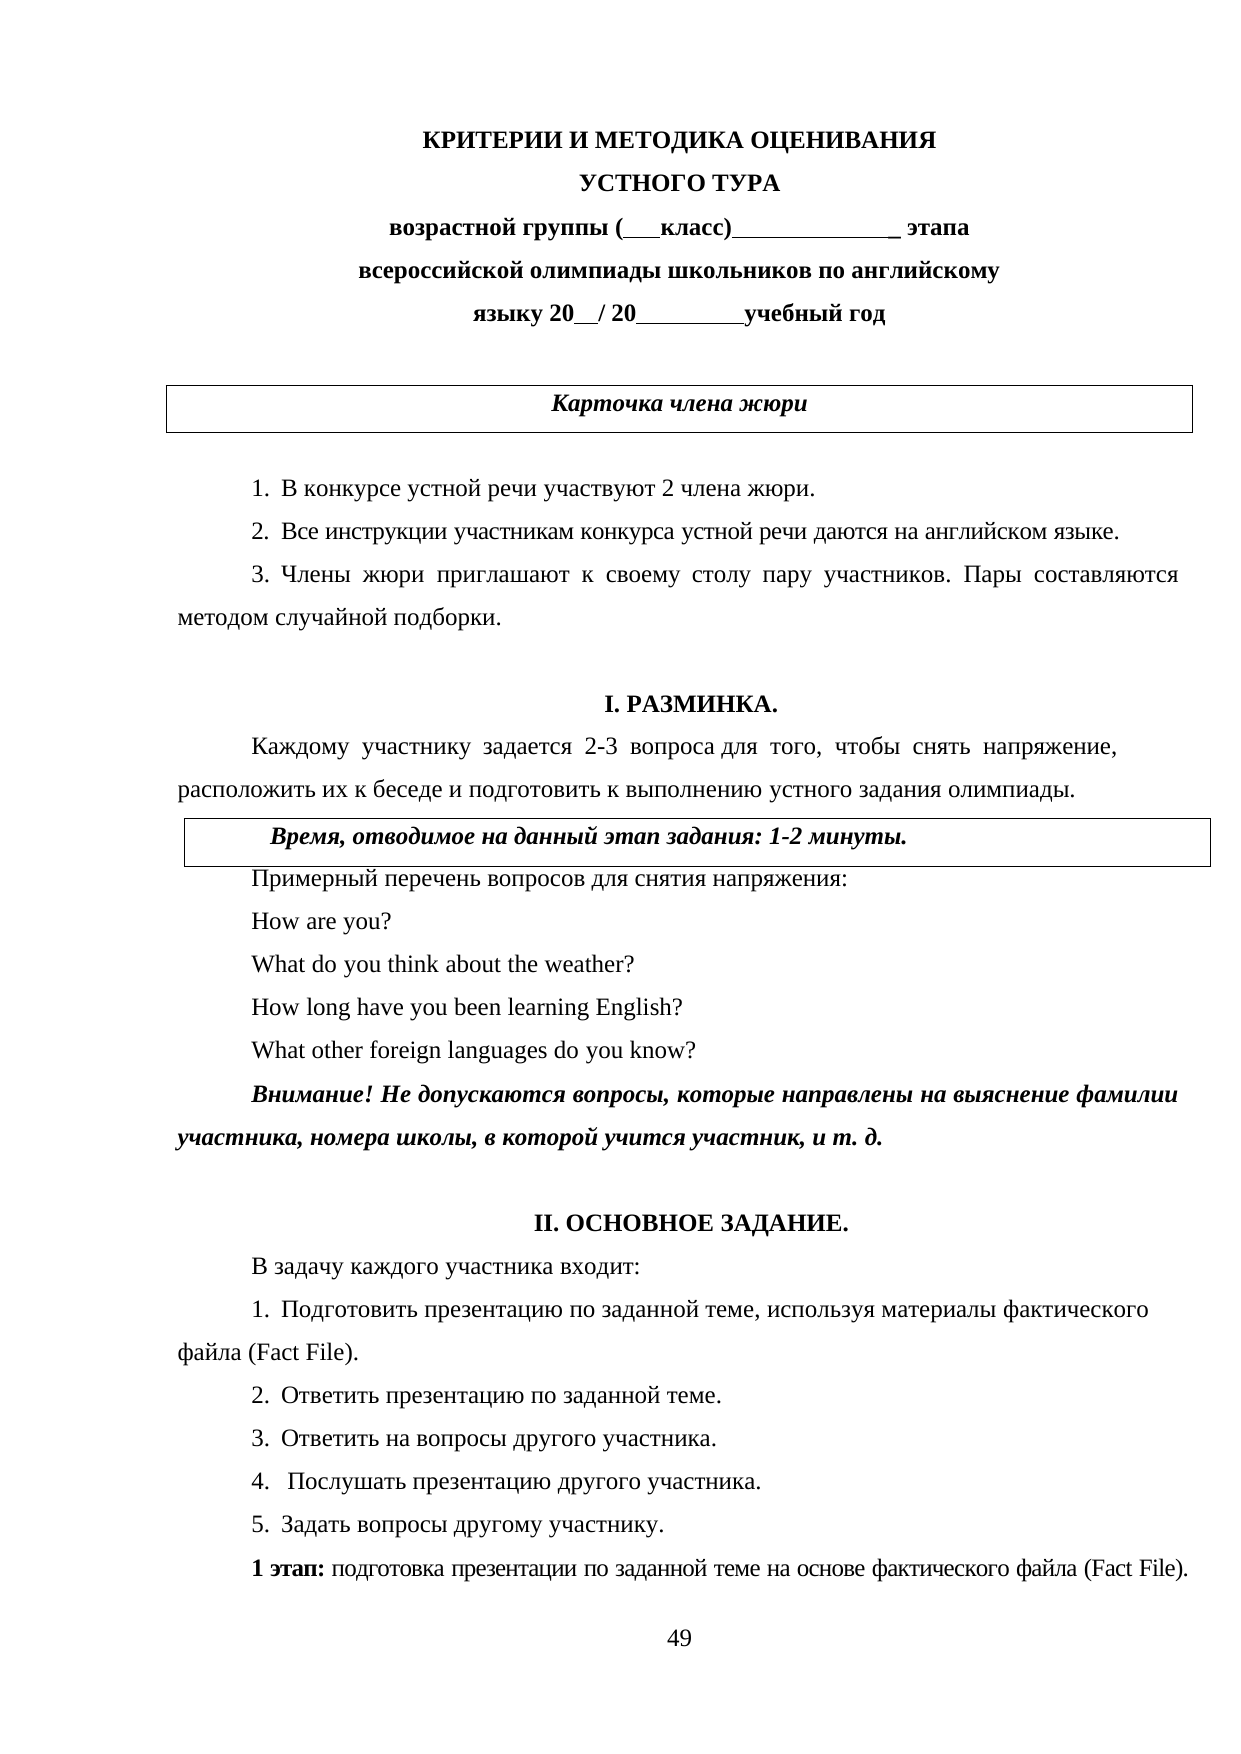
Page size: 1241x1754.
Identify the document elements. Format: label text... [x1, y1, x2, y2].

text What do you think about the weather? How long have you been learning English? [251, 949, 683, 1021]
text Внимание! Не допускаются вопросы, которые направлены на выяснение фамилии участника, номера школы, в которой учится участник, и т. д. [177, 1079, 1205, 1151]
text What other foreign languages do you know? [251, 1036, 1205, 1064]
text Примерный перечень вопросов для снятия напряжения: [251, 867, 1205, 891]
list Послушать презентацию другого участника. [251, 1466, 1205, 1495]
list Члены жюри приглашают к своему столу пару участников. Пары составляются методом случайной подборки. [177, 559, 1181, 631]
text How are you? [251, 906, 1205, 934]
subtitle ОСНОВНОЕ ЗАДАНИЕ. [177, 1208, 1205, 1237]
list Ответить на вопросы другого участника. [251, 1423, 1205, 1452]
subtitle КРИТЕРИИ И МЕТОДИКА ОЦЕНИВАНИЯ УСТНОГО ТУРА [396, 125, 963, 197]
list Подготовить презентацию по заданной теме, используя материалы фактического файла (Fact File). [177, 1294, 1181, 1366]
subtitle РАЗМИНКА. [177, 689, 1205, 718]
list В конкурсе устной речи участвуют 2 члена жюри. [251, 473, 1205, 501]
list Все инструкции участникам конкурса устной речи даются на английском языке. [251, 516, 1205, 545]
text Каждому участнику задается 2-3 вопроса для того, чтобы снять напряжение, расположить их к беседе и подготовить к выполнению устного задания олимпиады. [177, 731, 1195, 803]
list Задать вопросы другому участнику. [251, 1509, 1205, 1538]
list Ответить презентацию по заданной теме. [251, 1380, 1205, 1409]
list этап: подготовка презентации по заданной теме на основе фактического файла (Fact File). [251, 1553, 1205, 1581]
text возрастной группы ( класс) _ этапа всероссийской олимпиады школьников по английскому языку 20 / 20 учебный год [320, 212, 1038, 327]
text В задачу каждого участника входит: [251, 1251, 1205, 1279]
